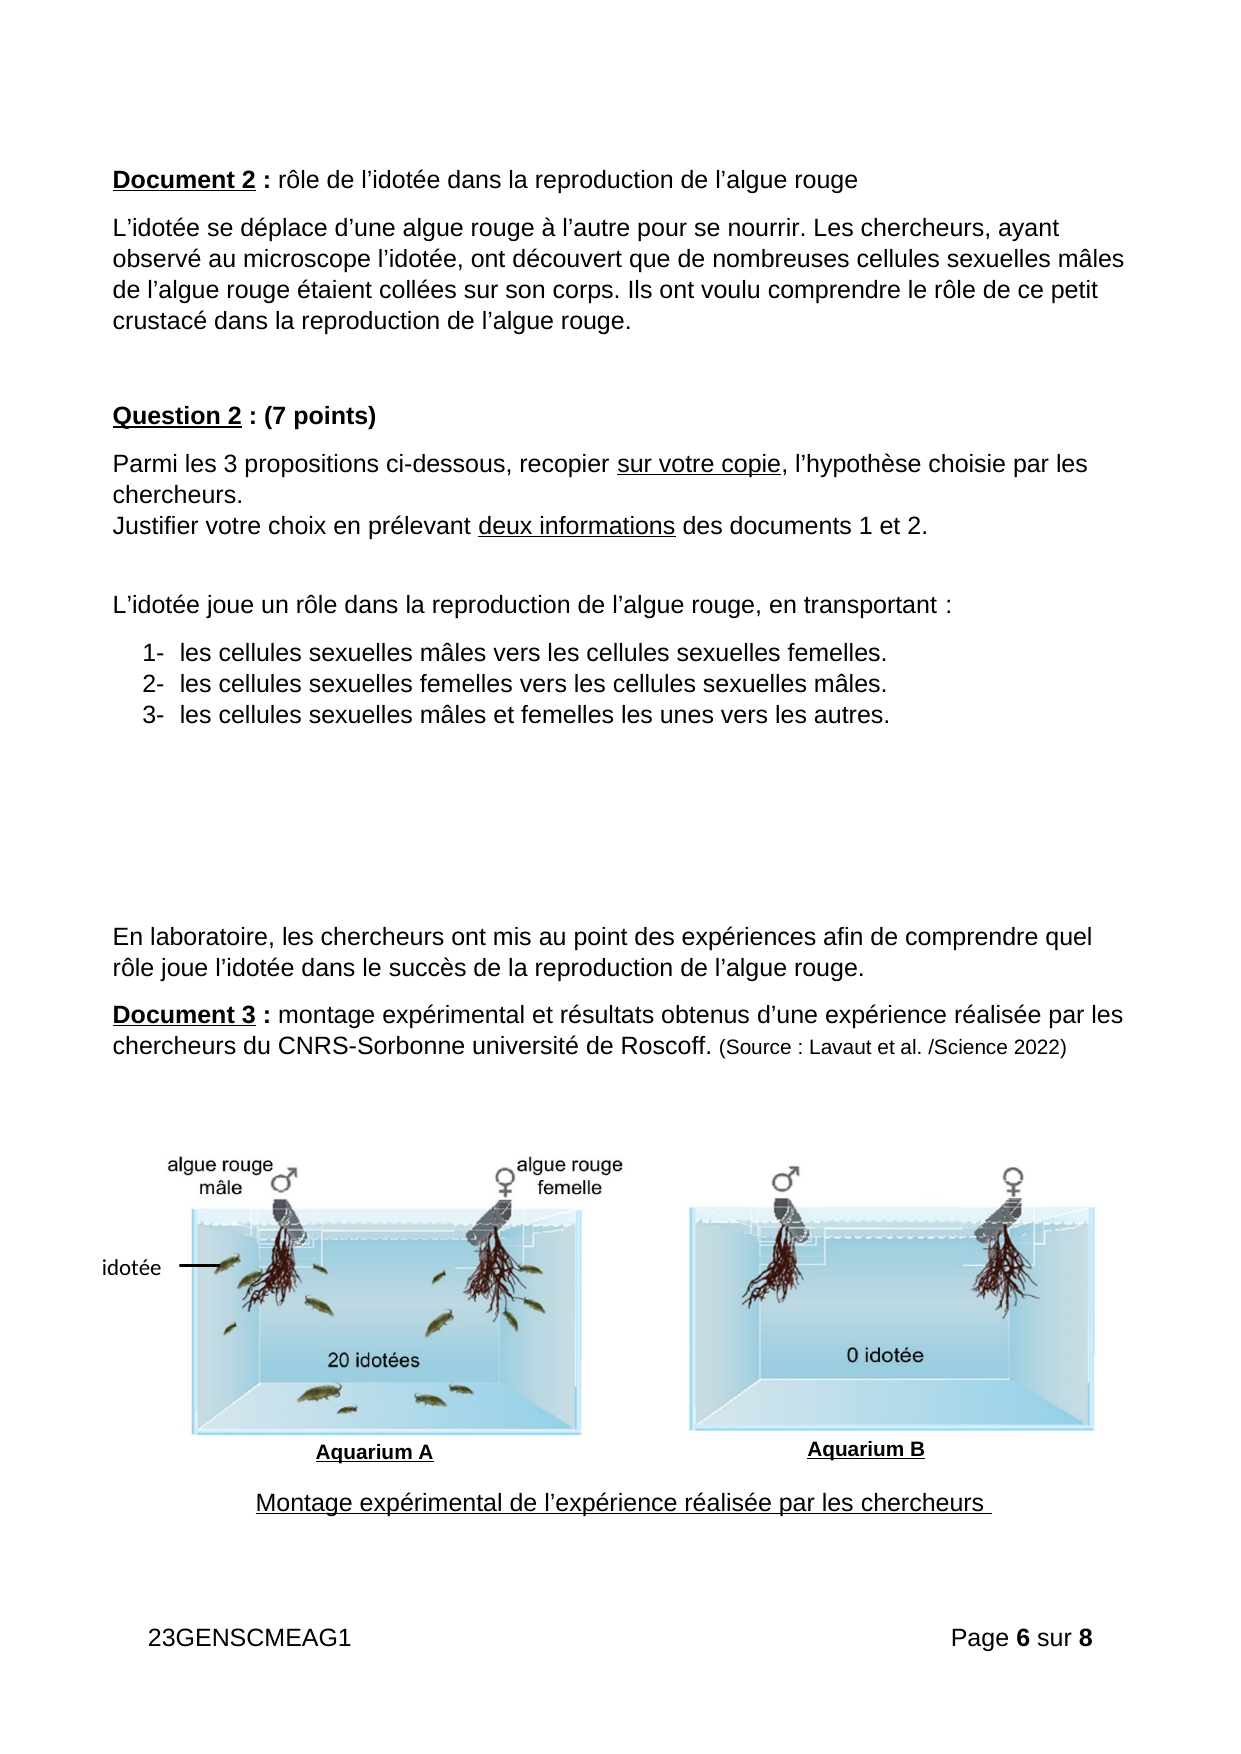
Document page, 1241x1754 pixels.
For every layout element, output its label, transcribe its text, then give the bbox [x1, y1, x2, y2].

text Question 2 : (7 points) [112, 401, 1128, 430]
list les cellules sexuelles mâles vers les cellules sexuelles femelles. [142, 637, 1128, 666]
text En laboratoire, les chercheurs ont mis au point des expériences afin de comprendre quel rôle joue l’idotée dans le succès de la reproduction de l’algue rouge. [112, 921, 1128, 981]
text Document 3 : montage expérimental et résultats obtenus d’une expérience réalisée par les chercheurs du CNRS-Sorbonne université de Roscoff. (Source : Lavaut et al. /Science 2022) [112, 1000, 1128, 1060]
list les cellules sexuelles femelles vers les cellules sexuelles mâles. [142, 668, 1128, 697]
text L’idotée se déplace d’une algue rouge à l’autre pour se nourrir. Les chercheurs, ayant observé au microscope l’idotée, ont découvert que de nombreuses cellules sexuelles mâles de l’algue rouge étaient collées sur son corps. Ils ont voulu comprendre le rôle de ce petit crustacé dans la reproduction de l’algue rouge. [112, 213, 1128, 334]
list les cellules sexuelles mâles et femelles les unes vers les autres. [142, 699, 1128, 728]
text Document 2 : rôle de l’idotée dans la reproduction de l’algue rouge [112, 165, 1128, 194]
text Parmi les 3 propositions ci-dessous, recopier sur votre copie, l’hypothèse choisie par les chercheurs. [112, 449, 1128, 509]
table_cell Montage expérimental de l’expérience réalisée par les chercheurs [113, 1488, 1128, 1541]
table_header Aquarium A [113, 1121, 636, 1488]
picture [148, 1130, 629, 1441]
picture [682, 1158, 1099, 1438]
text Justifier votre choix en prélevant deux informations des documents 1 et 2. [112, 511, 1128, 540]
table_header Aquarium B [636, 1121, 1128, 1488]
text L’idotée joue un rôle dans la reproduction de l’algue rouge, en transportant : [112, 590, 1128, 618]
